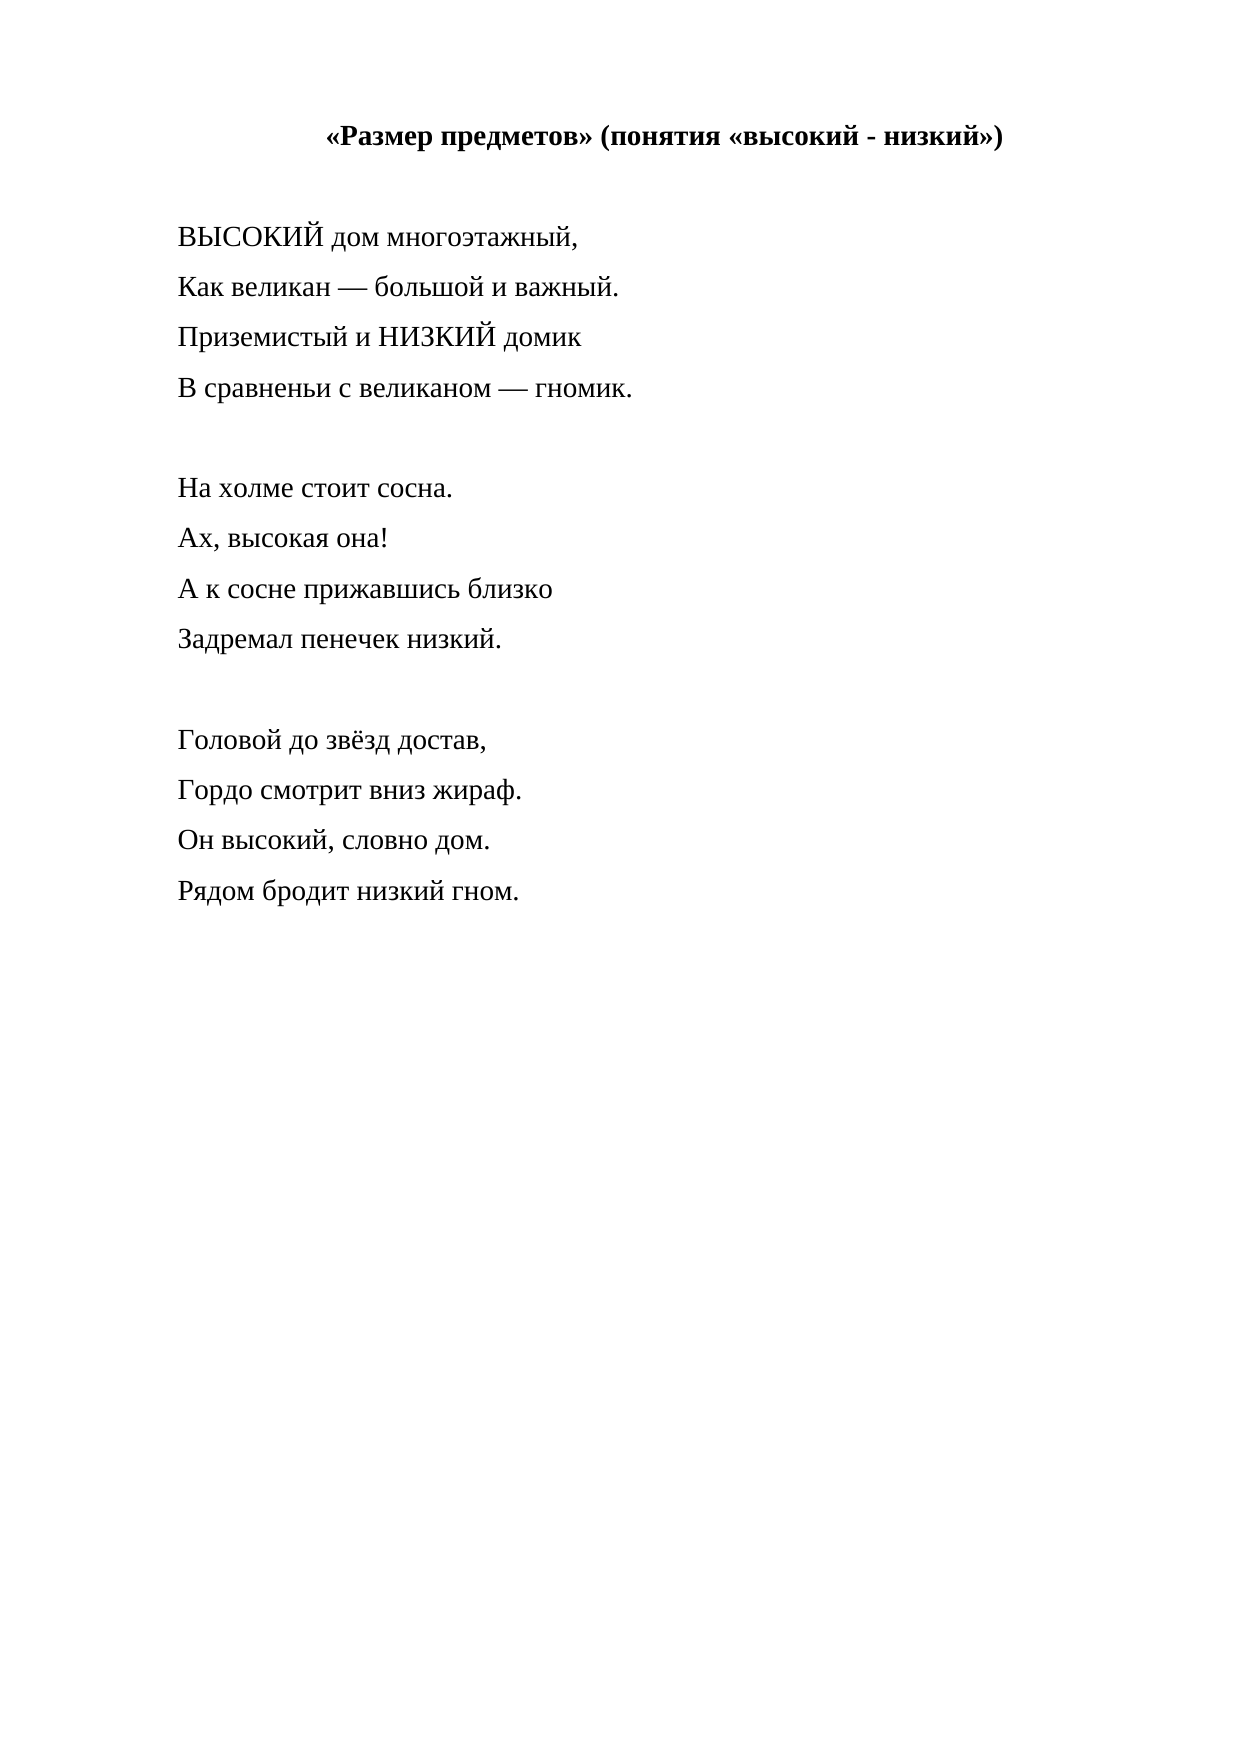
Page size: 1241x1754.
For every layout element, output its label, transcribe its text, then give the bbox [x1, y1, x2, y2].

text На холме стоит сосна. [177, 470, 1152, 504]
text А к сосне прижавшись близко [177, 571, 1152, 604]
text Гордо смотрит вниз жираф. [177, 772, 1152, 806]
text Рядом бродит низкий гном. [177, 873, 1152, 906]
text Головой до звёзд достав, [177, 722, 1152, 755]
text Он высокий, словно дом. [177, 822, 1152, 856]
text Ах, высокая она! [177, 521, 1152, 554]
text «Размер предметов» (понятия «высокий - низкий») [177, 118, 1152, 152]
text Задремал пенечек низкий. [177, 621, 1152, 655]
text ВЫСОКИЙ дом многоэтажный, Как великан — большой и важный. Приземистый и НИЗКИЙ домик В сравненьи с великаном — гномик. [177, 219, 1152, 403]
